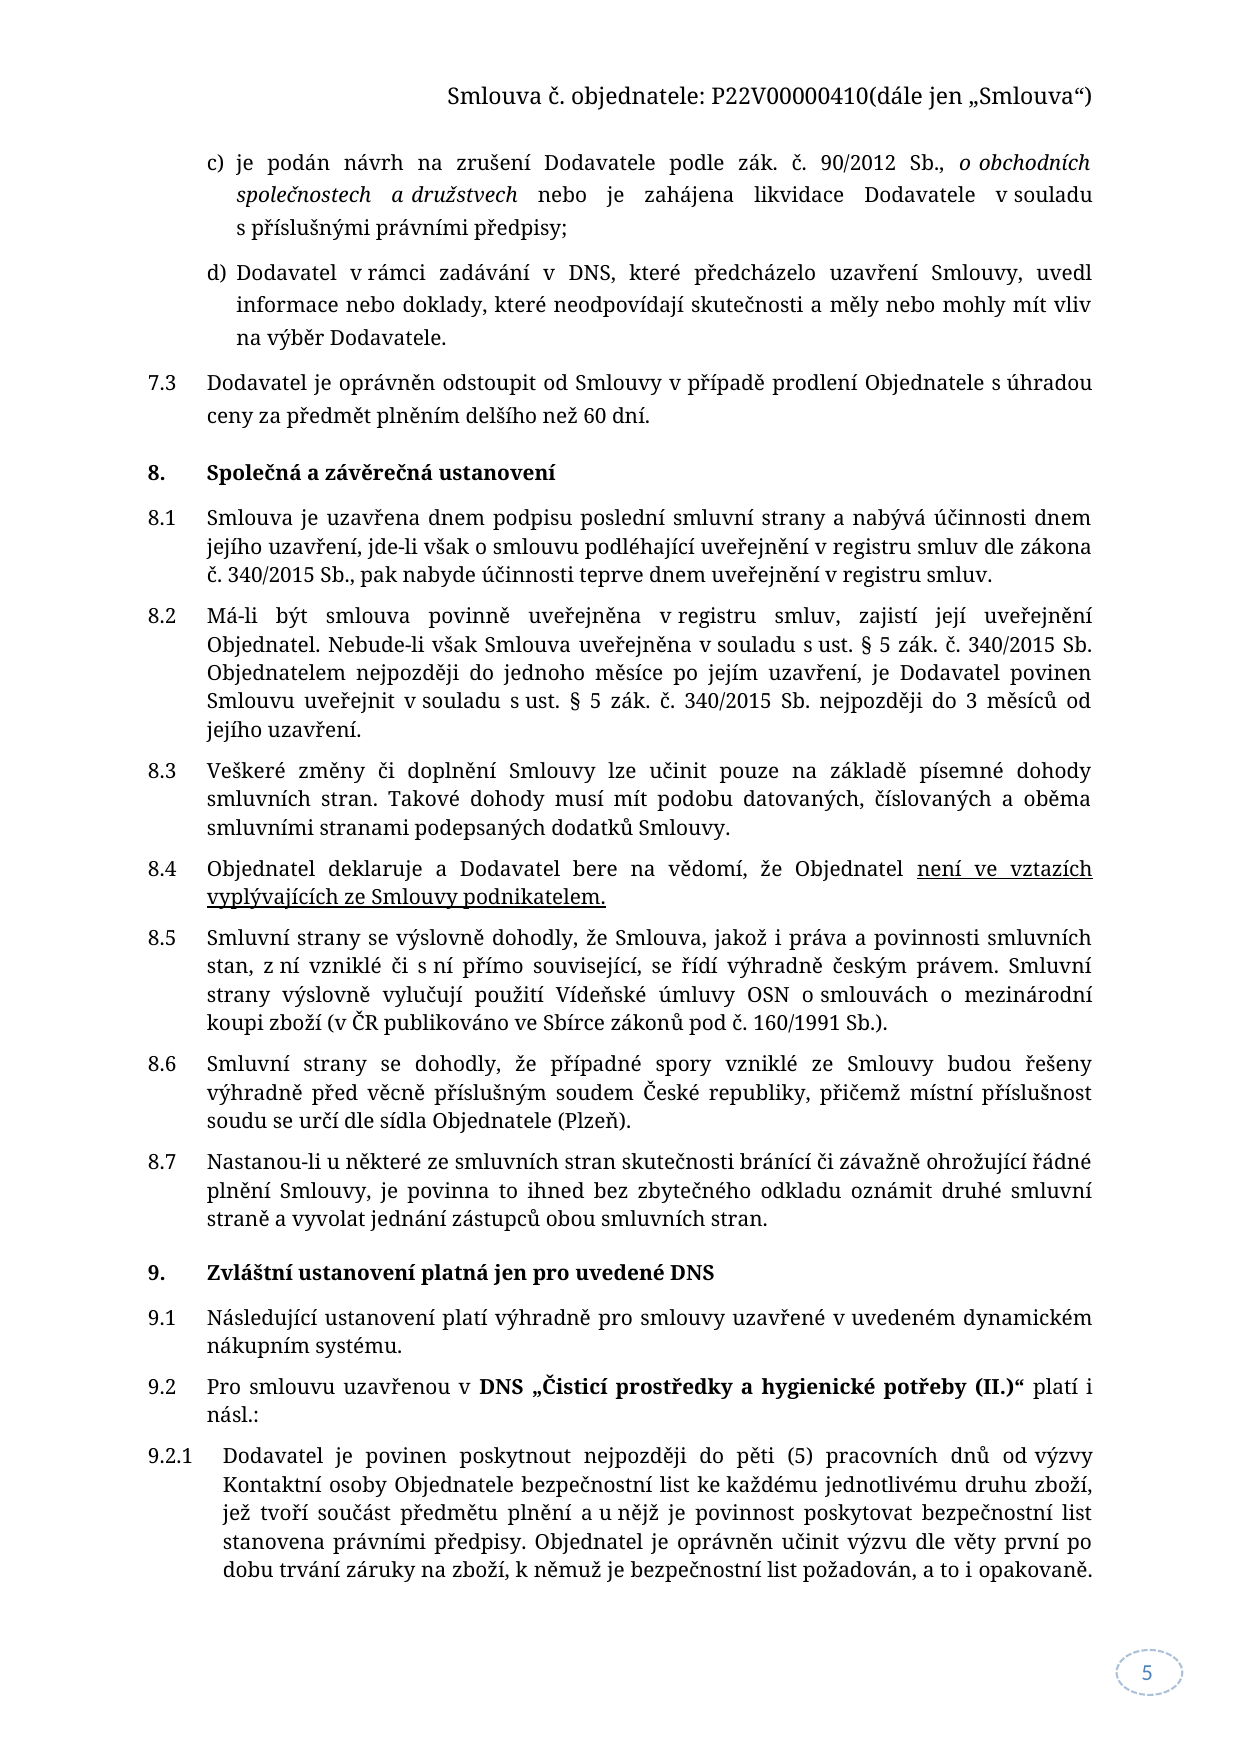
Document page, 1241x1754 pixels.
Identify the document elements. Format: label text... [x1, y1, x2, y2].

list Smlouva je uzavřena dnem podpisu poslední smluvní strany a nabývá účinnosti dnem jejího uzavření, jde-li však o smlouvu podléhající uveřejnění v registru smluv dle zákona č. 340/2015 Sb., pak nabyde účinnosti teprve dnem uveřejnění v registru smluv. [148, 503, 1093, 589]
list Smluvní strany se výslovně dohodly, že Smlouva, jakož i práva a povinnosti smluvních stan, z ní vzniklé či s ní přímo související, se řídí výhradně českým právem. Smluvní strany výslovně vylučují použití Vídeňské úmluvy OSN o smlouvách o mezinárodní koupi zboží (v ČR publikováno ve Sbírce zákonů pod č. 160/1991 Sb.). [148, 923, 1093, 1037]
list Smluvní strany se dohodly, že případné spory vzniklé ze Smlouvy budou řešeny výhradně před věcně příslušným soudem České republiky, přičemž místní příslušnost soudu se určí dle sídla Objednatele (Plzeň). [148, 1049, 1093, 1135]
list Objednatel deklaruje a Dodavatel bere na vědomí, že Objednatel není ve vztazích vyplývajících ze Smlouvy podnikatelem. [148, 854, 1093, 911]
list je podán návrh na zrušení Dodavatele podle zák. č. 90/2012 Sb., o obchodních společnostech a družstvech nebo je zahájena likvidace Dodavatele v souladu s příslušnými právními předpisy; [207, 148, 1093, 241]
list Zvláštní ustanovení platná jen pro uvedené DNS [148, 1258, 1093, 1286]
list Dodavatel je oprávněn odstoupit od Smlouvy v případě prodlení Objednatele s úhradou ceny za předmět plněním delšího než 60 dní. [148, 368, 1093, 429]
list Nastanou-li u některé ze smluvních stran skutečnosti bránící či závažně ohrožující řádné plnění Smlouvy, je povinna to ihned bez zbytečného odkladu oznámit druhé smluvní straně a vyvolat jednání zástupců obou smluvních stran. [148, 1147, 1093, 1233]
list Veškeré změny či doplnění Smlouvy lze učinit pouze na základě písemné dohody smluvních stran. Takové dohody musí mít podobu datovaných, číslovaných a oběma smluvními stranami podepsaných dodatků Smlouvy. [148, 756, 1093, 841]
list Má-li být smlouva povinně uveřejněna v registru smluv, zajistí její uveřejnění Objednatel. Nebude-li však Smlouva uveřejněna v souladu s ust. § 5 zák. č. 340/2015 Sb. Objednatelem nejpozději do jednoho měsíce po jejím uzavření, je Dodavatel povinen Smlouvu uveřejnit v souladu s ust. § 5 zák. č. 340/2015 Sb. nejpozději do 3 měsíců od jejího uzavření. [148, 601, 1093, 743]
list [148, 1441, 1093, 1584]
list Dodavatel v rámci zadávání v DNS, které předcházelo uzavření Smlouvy, uvedl informace nebo doklady, které neodpovídají skutečnosti a měly nebo mohly mít vliv na výběr Dodavatele. [207, 258, 1093, 352]
list Pro smlouvu uzavřenou v DNS „Čisticí prostředky a hygienické potřeby (II.)“ platí i násl.: [148, 1372, 1093, 1429]
list Následující ustanovení platí výhradně pro smlouvy uzavřené v uvedeném dynamickém nákupním systému. [148, 1303, 1093, 1359]
list Společná a závěrečná ustanovení [148, 458, 1093, 487]
